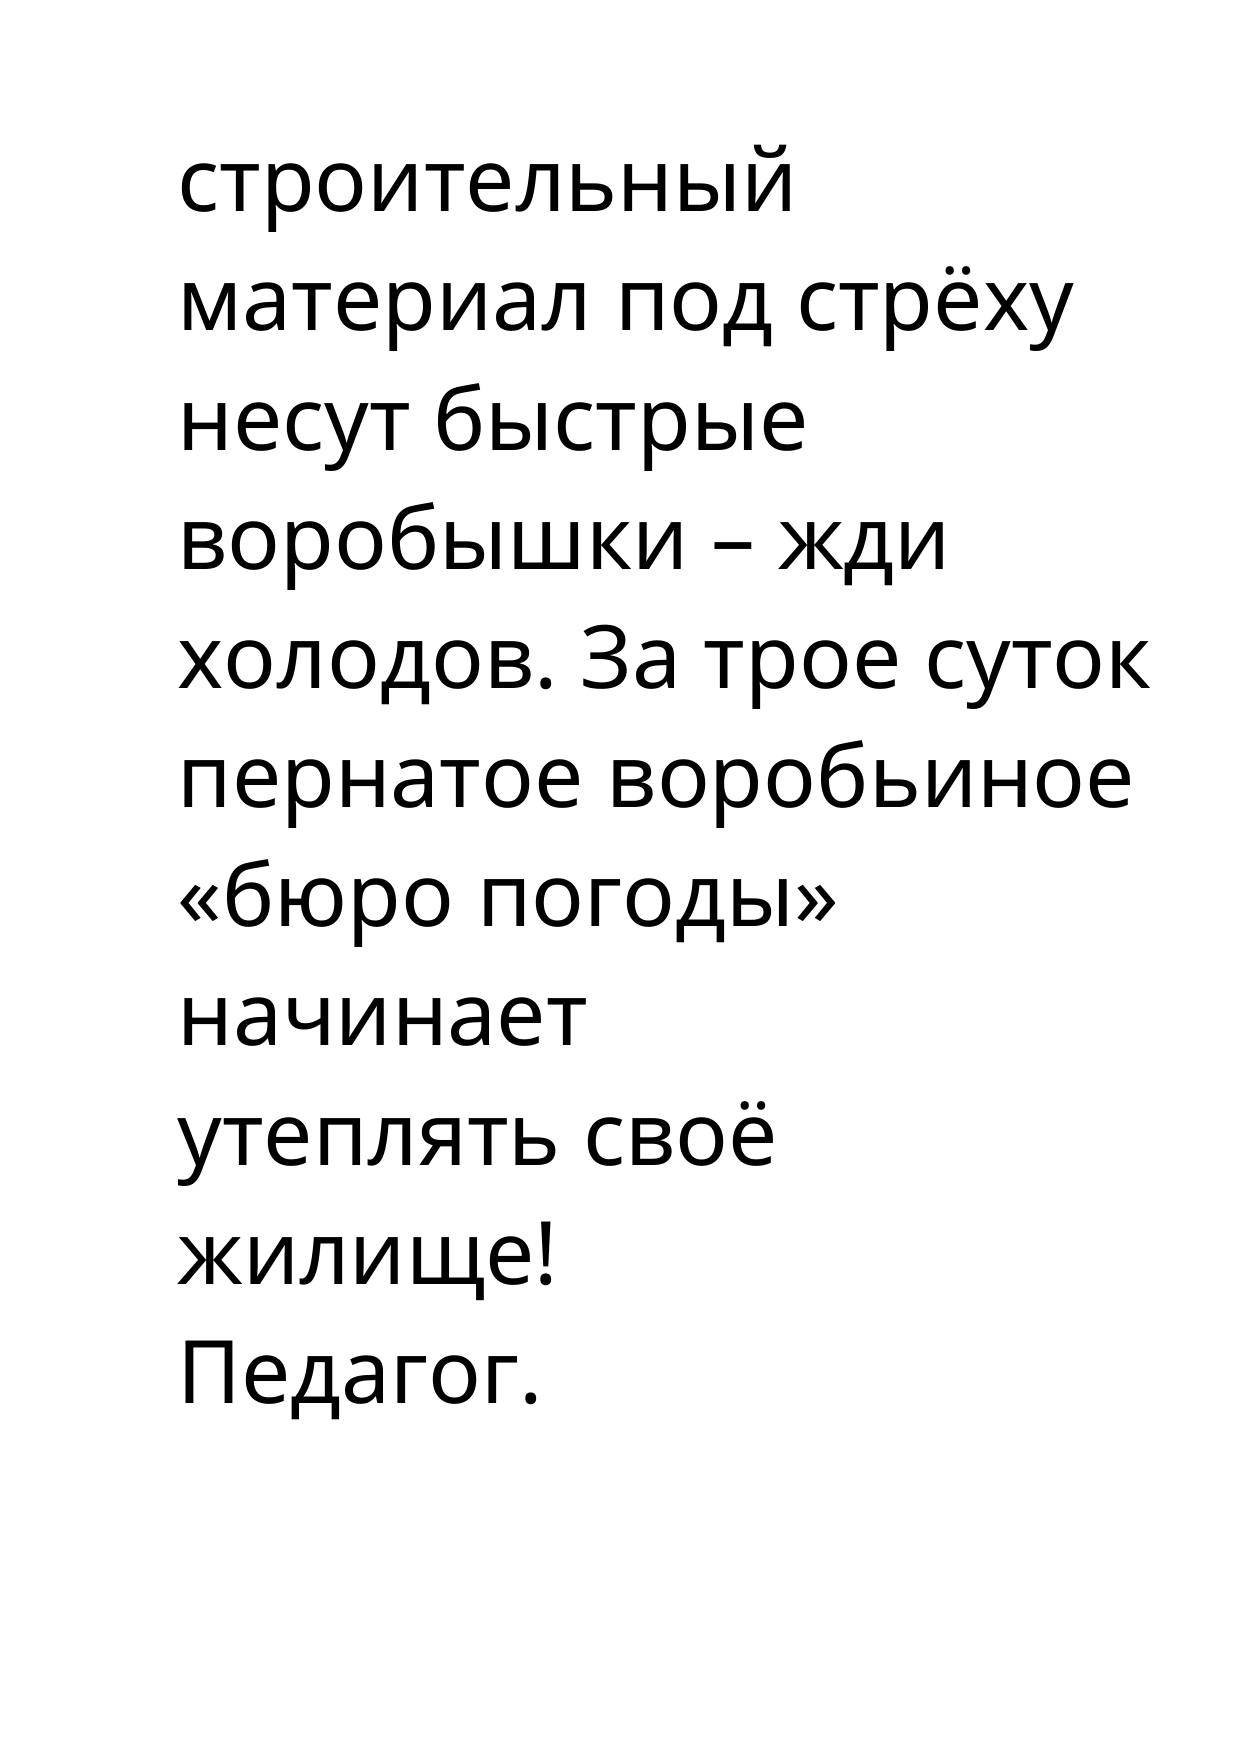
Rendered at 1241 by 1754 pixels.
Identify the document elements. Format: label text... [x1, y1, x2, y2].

text строительный материал под стрёху несут быстрые воробышки – жди [177, 118, 1152, 595]
text Педагог. [177, 1310, 1152, 1429]
text утеплять своё жилище! [177, 1071, 1152, 1310]
text холодов. За трое суток пернатое воробьиное «бюро погоды» начинает [177, 595, 1152, 1071]
